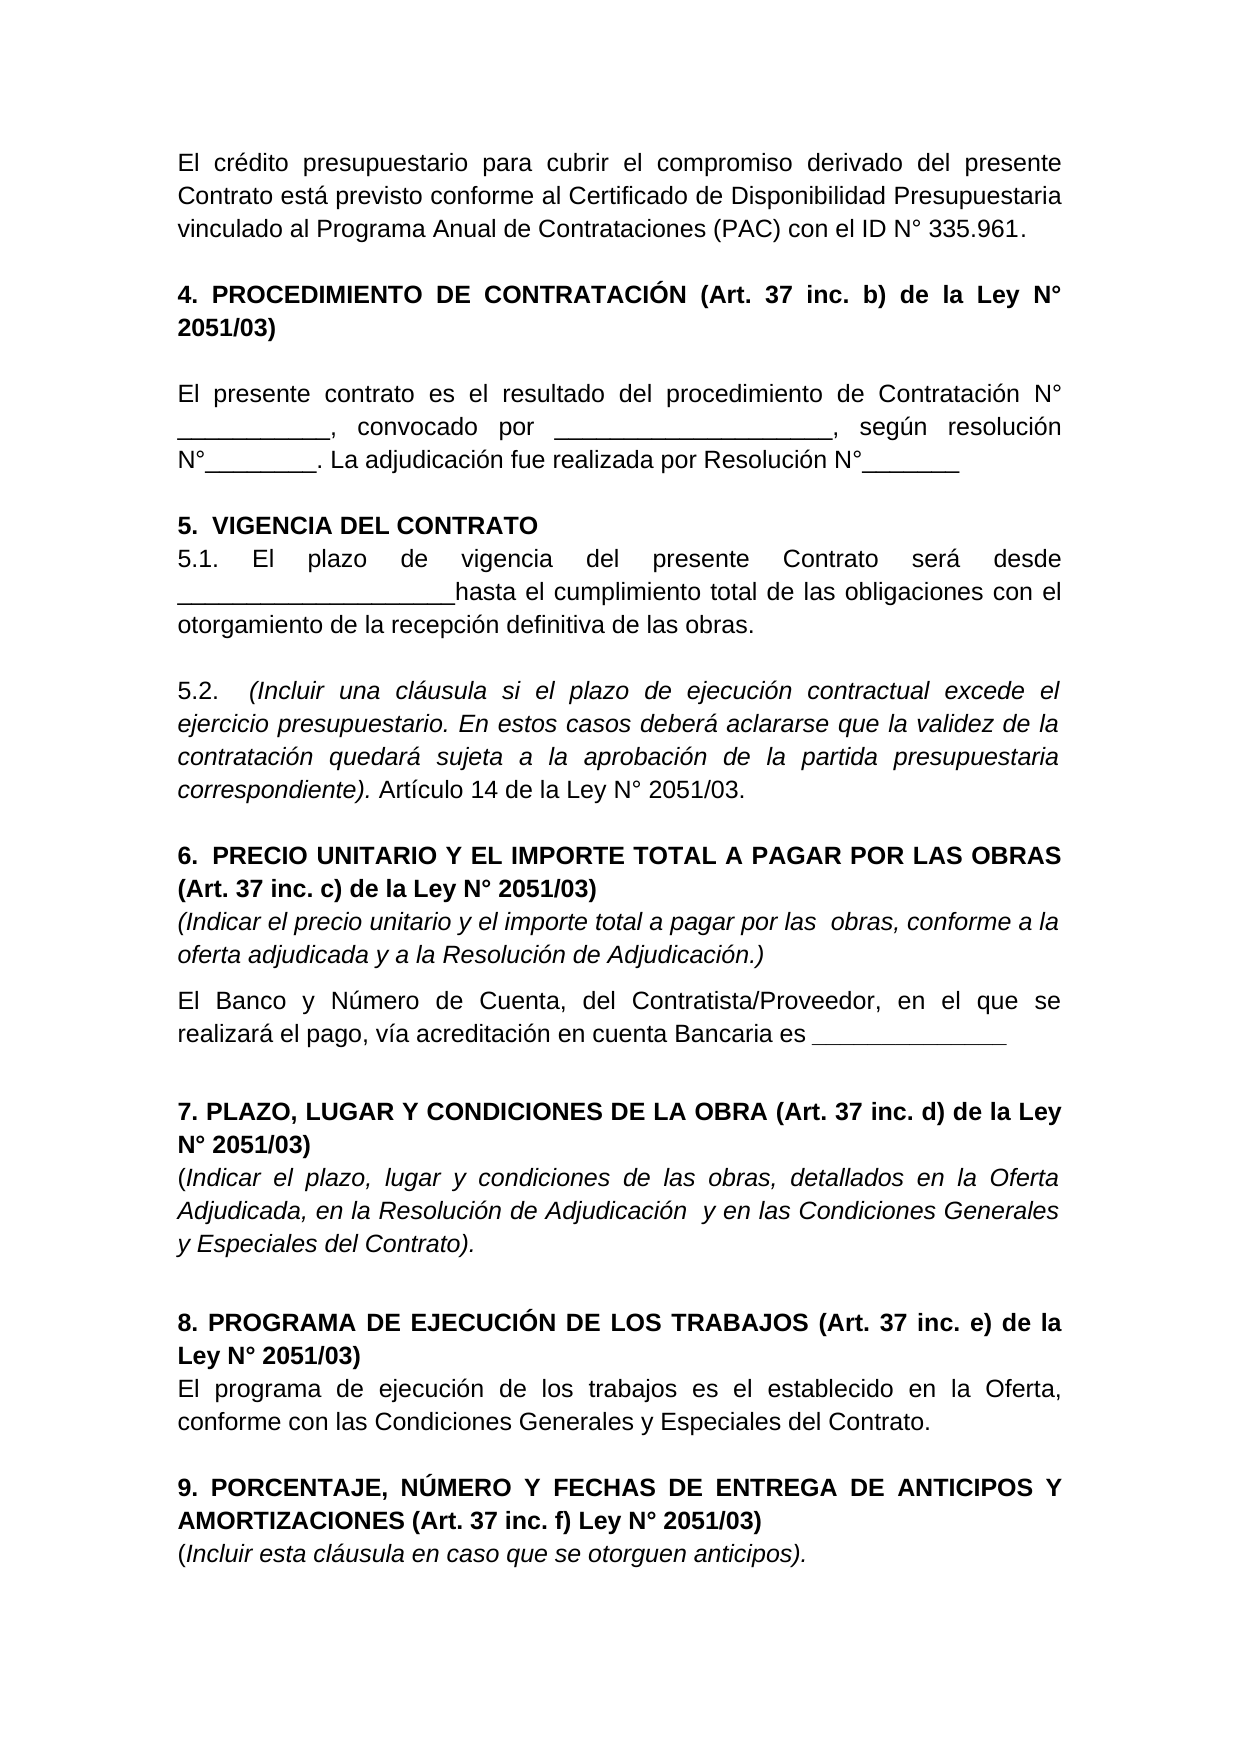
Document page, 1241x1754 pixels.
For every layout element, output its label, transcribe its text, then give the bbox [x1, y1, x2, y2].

text El crédito presupuestario para cubrir el compromiso derivado del presente Contrato está previsto conforme al Certificado de Disponibilidad Presupuestaria vinculado al Programa Anual de Contrataciones (PAC) con el ID N° 335.961. [177, 148, 1063, 242]
text (Indicar el precio unitario y el importe total a pagar por las obras, conforme a la oferta adjudicada y a la Resolución de Adjudicación.) [177, 907, 1063, 969]
text 8. PROGRAMA DE EJECUCIÓN DE LOS TRABAJOS (Art. 37 inc. e) de la Ley N° 2051/03) [177, 1308, 1063, 1370]
text (Incluir esta cláusula en caso que se otorguen anticipos). [177, 1539, 1063, 1568]
text 6. PRECIO UNITARIO Y EL IMPORTE TOTAL A PAGAR POR LAS OBRAS (Art. 37 inc. c) de la Ley N° 2051/03) [177, 841, 1063, 903]
text El presente contrato es el resultado del procedimiento de Contratación N° ___________, convocado por ____________________, según resolución N°________. La adjudicación fue realizada por Resolución N°_______ [177, 379, 1063, 473]
text El Banco y Número de Cuenta, del Contratista/Proveedor, en el que se realizará el pago, vía acreditación en cuenta Bancaria es ______________ [177, 986, 1063, 1047]
text 4. PROCEDIMIENTO DE CONTRATACIÓN (Art. 37 inc. b) de la Ley N° 2051/03) [177, 280, 1063, 341]
text 9. PORCENTAJE, NÚMERO Y FECHAS DE ENTREGA DE ANTICIPOS Y AMORTIZACIONES (Art. 37 inc. f) Ley N° 2051/03) [177, 1473, 1063, 1535]
text (Indicar el plazo, lugar y condiciones de las obras, detallados en la Oferta Adjudicada, en la Resolución de Adjudicación y en las Condiciones Generales y Especiales del Contrato). [177, 1163, 1063, 1258]
text 7. PLAZO, LUGAR Y CONDICIONES DE LA OBRA (Art. 37 inc. d) de la Ley N° 2051/03) [177, 1097, 1063, 1159]
text El programa de ejecución de los trabajos es el establecido en la Oferta, conforme con las Condiciones Generales y Especiales del Contrato. [177, 1374, 1063, 1436]
text 5. VIGENCIA DEL CONTRATO [177, 511, 1063, 540]
text 5.1. El plazo de vigencia del presente Contrato será desde ____________________hasta el cumplimiento total de las obligaciones con el otorgamiento de la recepción definitiva de las obras. [177, 544, 1063, 639]
text 5.2. (Incluir una cláusula si el plazo de ejecución contractual excede el ejercicio presupuestario. En estos casos deberá aclararse que la validez de la contratación quedará sujeta a la aprobación de la partida presupuestaria correspondiente). Artículo 14 de la Ley N° 2051/03. [177, 676, 1063, 804]
